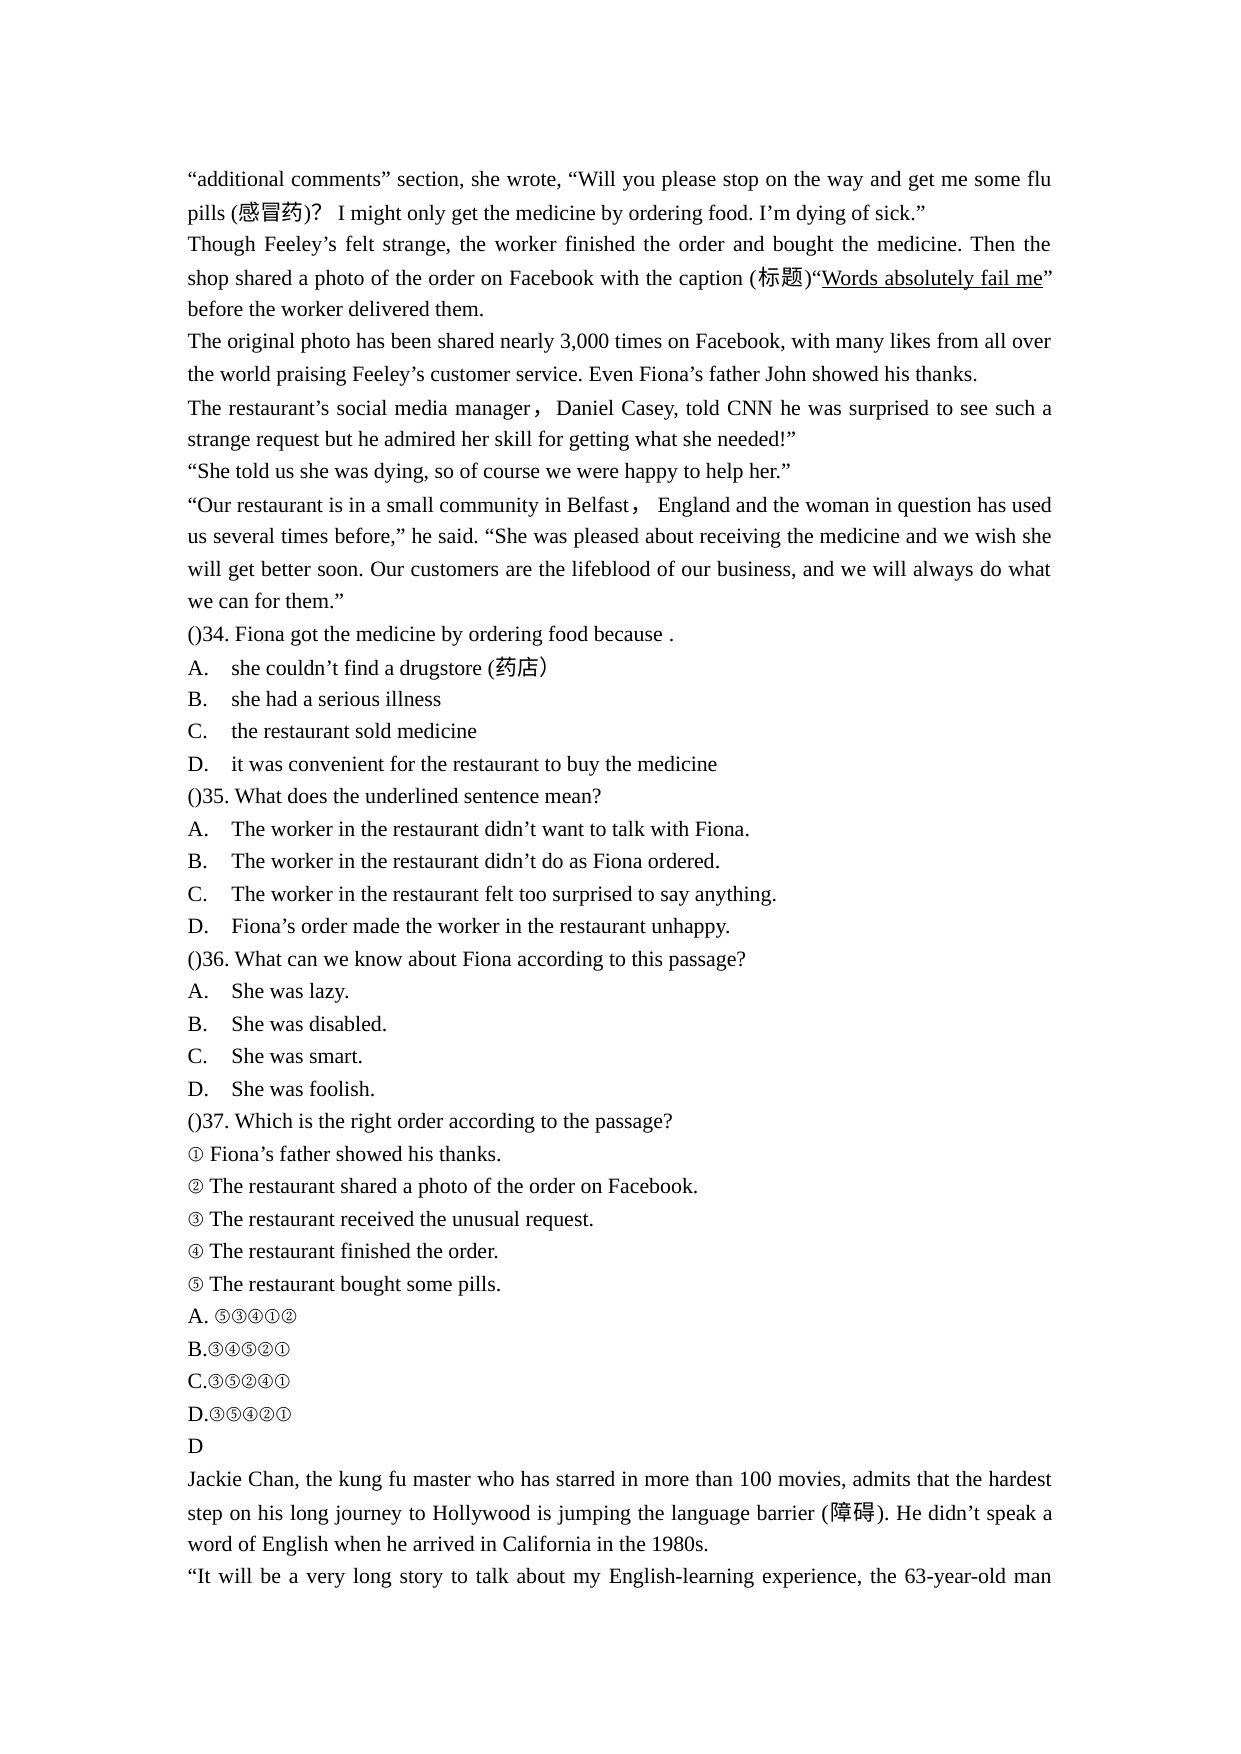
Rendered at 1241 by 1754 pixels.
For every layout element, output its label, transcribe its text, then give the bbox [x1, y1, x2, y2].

text ① Fiona’s father showed his thanks. [187, 1137, 1053, 1169]
text B. The worker in the restaurant didn’t do as Fiona ordered. [187, 844, 1053, 877]
text C. the restaurant sold medicine [187, 714, 1053, 747]
text A. ⑤③④①② [187, 1299, 1053, 1332]
text A. The worker in the restaurant didn’t want to talk with Fiona. [187, 812, 1053, 844]
text “Our restaurant is in a small community in Belfast， England and the woman in question has used us several times before,” he said. “She was pleased about receiving the medicine and we wish she will get better soon. Our customers are the lifeblood of our business, and we will always do what we can for them.” [187, 487, 1053, 617]
text D [187, 1429, 1053, 1462]
text D.③⑤④②① [187, 1397, 1053, 1429]
text “She told us she was dying, so of course we were happy to help her.” [187, 454, 1053, 487]
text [187, 162, 1053, 227]
text D. She was foolish. [187, 1072, 1053, 1104]
text D. it was convenient for the restaurant to buy the medicine [187, 747, 1053, 779]
text B. she had a serious illness [187, 682, 1053, 714]
text The original photo has been shared nearly 3,000 times on Facebook, with many likes from all over the world praising Feeley’s customer service. Even Fiona’s father John showed his thanks. [187, 324, 1053, 389]
text ② The restaurant shared a photo of the order on Facebook. [187, 1169, 1053, 1202]
text A. she couldn’t find a drugstore (药店） [187, 649, 1053, 682]
text B. She was disabled. [187, 1007, 1053, 1039]
text ()34. Fiona got the medicine by ordering food because . [187, 617, 1053, 649]
text B.③④⑤②① [187, 1332, 1053, 1364]
text C. The worker in the restaurant felt too surprised to say anything. [187, 877, 1053, 909]
text Jackie Chan, the kung fu master who has starred in more than 100 movies, admits that the hardest step on his long journey to Hollywood is jumping the language barrier (障碍). He didn’t speak a word of English when he arrived in California in the 1980s. [187, 1462, 1053, 1559]
text ④ The restaurant finished the order. [187, 1234, 1053, 1267]
text ()35. What does the underlined sentence mean? [187, 779, 1053, 812]
text Though Feeley’s felt strange, the worker finished the order and bought the medicine. Then the shop shared a photo of the order on Facebook with the caption (标题)“Words absolutely fail me” before the worker delivered them. [187, 227, 1053, 324]
text A. She was lazy. [187, 974, 1053, 1007]
text ③ The restaurant received the unusual request. [187, 1202, 1053, 1234]
text C. She was smart. [187, 1039, 1053, 1072]
text The restaurant’s social media manager，Daniel Casey, told CNN he was surprised to see such a strange request but he admired her skill for getting what she needed!” [187, 389, 1053, 454]
text ⑤ The restaurant bought some pills. [187, 1267, 1053, 1299]
text D. Fiona’s order made the worker in the restaurant unhappy. [187, 909, 1053, 942]
text C.③⑤②④① [187, 1364, 1053, 1397]
text ()37. Which is the right order according to the passage? [187, 1104, 1053, 1137]
text ()36. What can we know about Fiona according to this passage? [187, 942, 1053, 974]
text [187, 1559, 1053, 1592]
